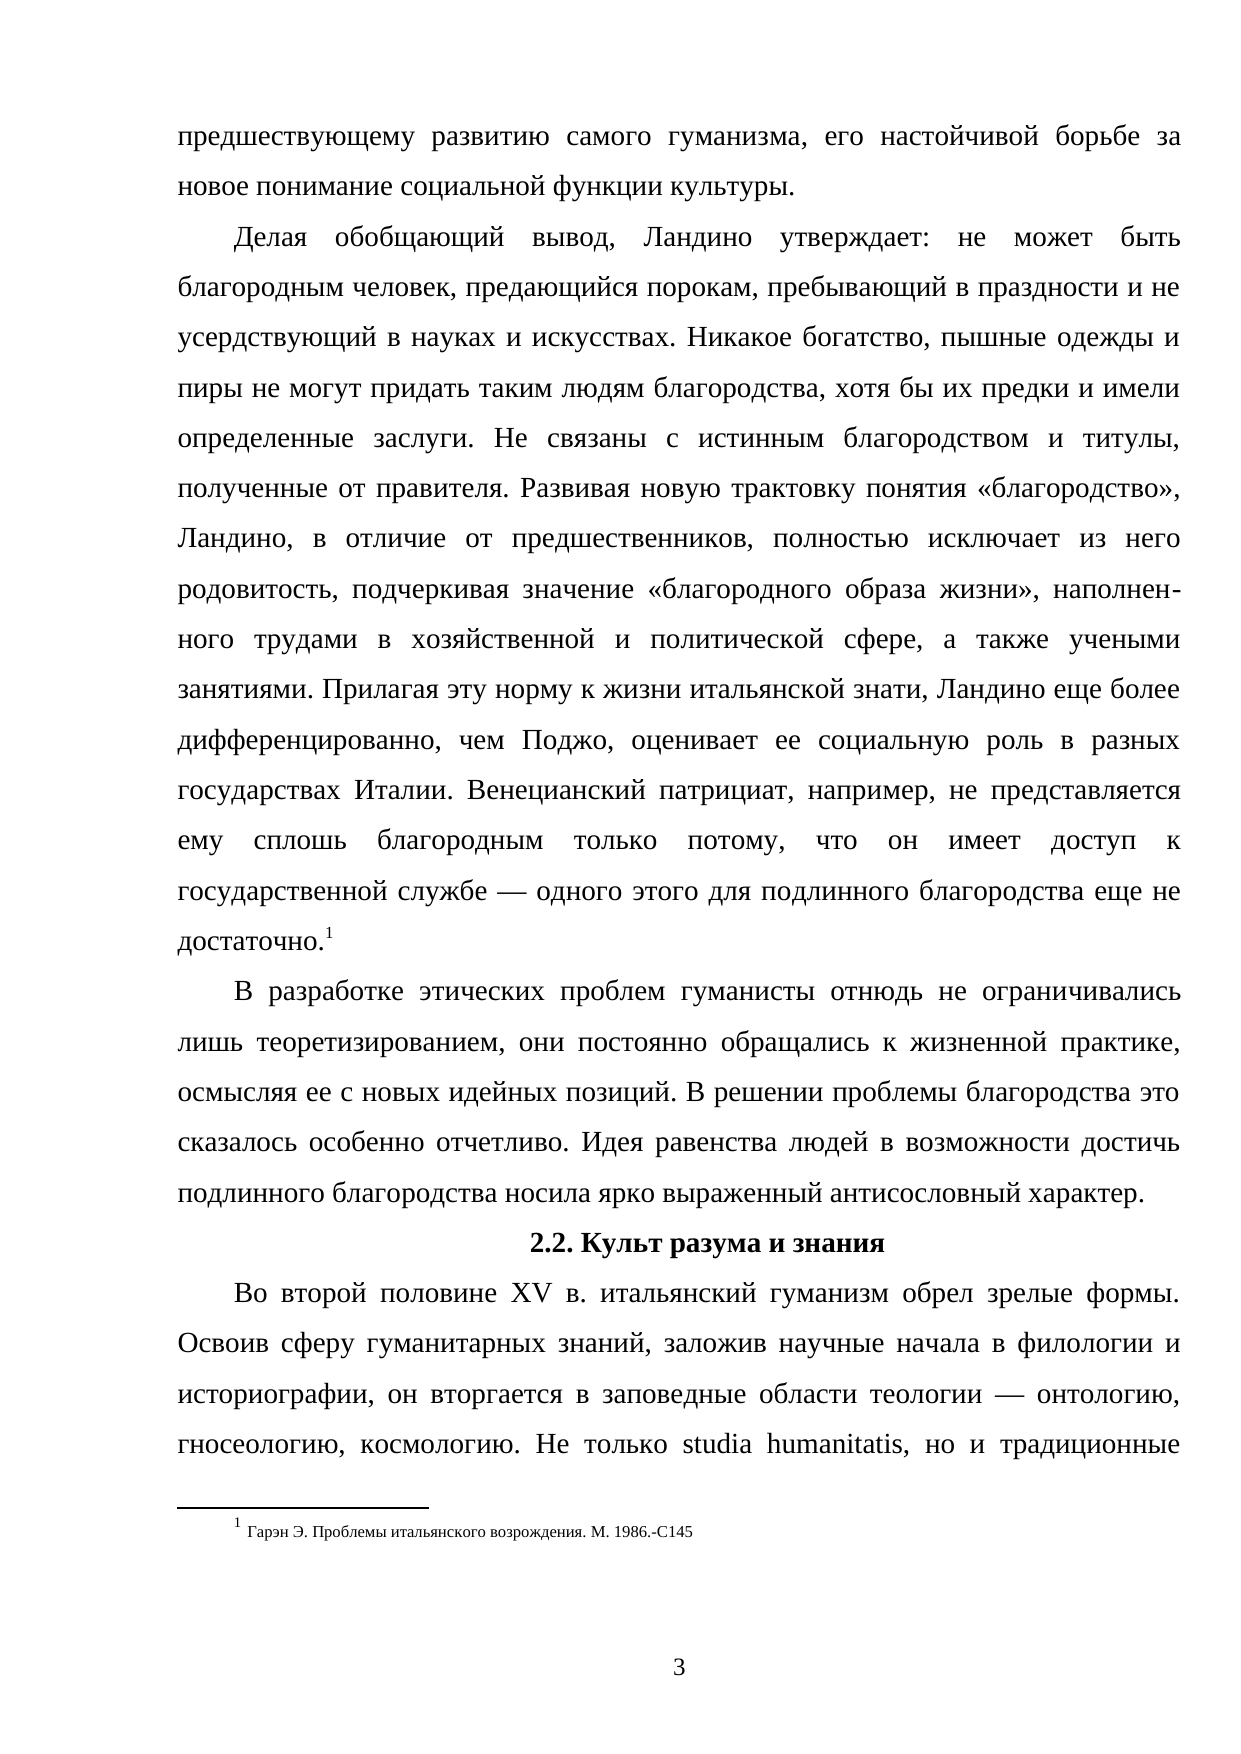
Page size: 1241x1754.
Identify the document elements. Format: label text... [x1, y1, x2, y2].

text Делая обобщающий вывод, Ландино утверждает: не может быть благородным человек, предающийся порокам, пребывающий в праздности и не усердствующий в науках и искусствах. Никакое богатство, пышные одежды и пиры не могут придать таким людям благородства, хотя бы их предки и имели определенные заслуги. Не связаны с истинным благородством и титулы, полученные от правителя. Развивая новую трактовку понятия «благородство», Ландино, в отличие от предшественников, полностью исключает из него родовитость, подчеркивая значение «благородного образа жизни», наполненного трудами в хозяйственной и политической сфере, а также учеными занятиями. Прилагая эту норму к жизни итальянской знати, Ландино еще более дифференцированно, чем Поджо, оценивает ее социальную роль в разных государствах Италии. Венецианский патрициат, например, не представляется ему сплошь благородным только потому, что он имеет доступ к государственной службе — одного этого для подлинного благородства еще не достаточно. [177, 219, 1181, 957]
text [177, 1275, 1181, 1460]
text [177, 118, 1181, 202]
text 2.2. Культ разума и знания [177, 1225, 1181, 1258]
text В разработке этических проблем гуманисты отнюдь не ограничивались лишь теоретизированием, они постоянно обращались к жизненной практике, осмысляя ее с новых идейных позиций. В решении проблемы благородства это сказалось особенно отчетливо. Идея равенства людей в возможности достичь подлинного благородства носила ярко выраженный антисословный характер. [177, 973, 1181, 1208]
